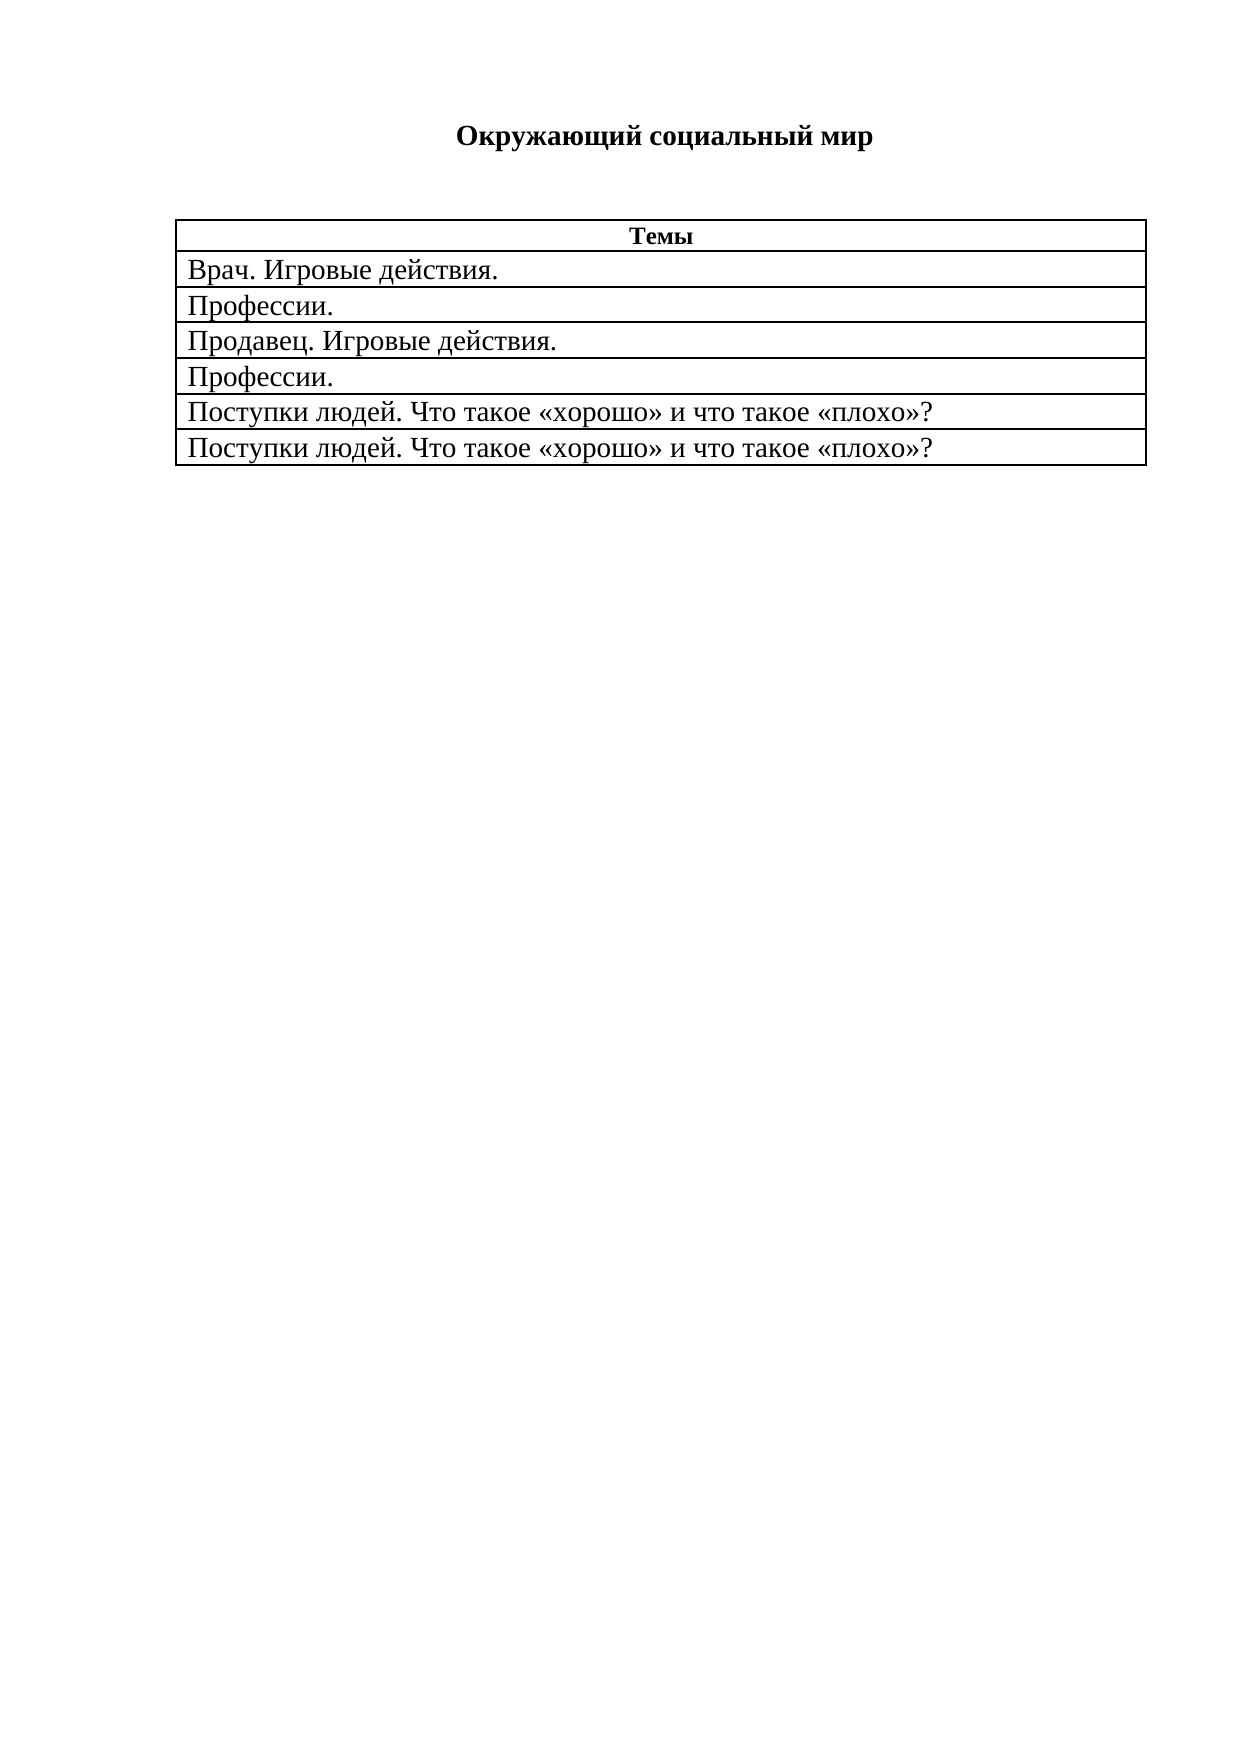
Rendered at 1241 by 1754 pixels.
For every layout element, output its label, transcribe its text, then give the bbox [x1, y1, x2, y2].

text Окружающий социальный мир [177, 118, 1152, 152]
table_cell Поступки людей. Что такое «хорошо» и что такое «плохо»? [177, 395, 1145, 428]
table_cell Поступки людей. Что такое «хорошо» и что такое «плохо»? [177, 430, 1145, 464]
table_header Темы [177, 221, 1145, 250]
table_cell Профессии. [177, 359, 1145, 392]
table_cell Продавец. Игровые действия. [177, 323, 1145, 357]
table_cell Профессии. [177, 288, 1145, 321]
table_cell Врач. Игровые действия. [177, 252, 1145, 286]
